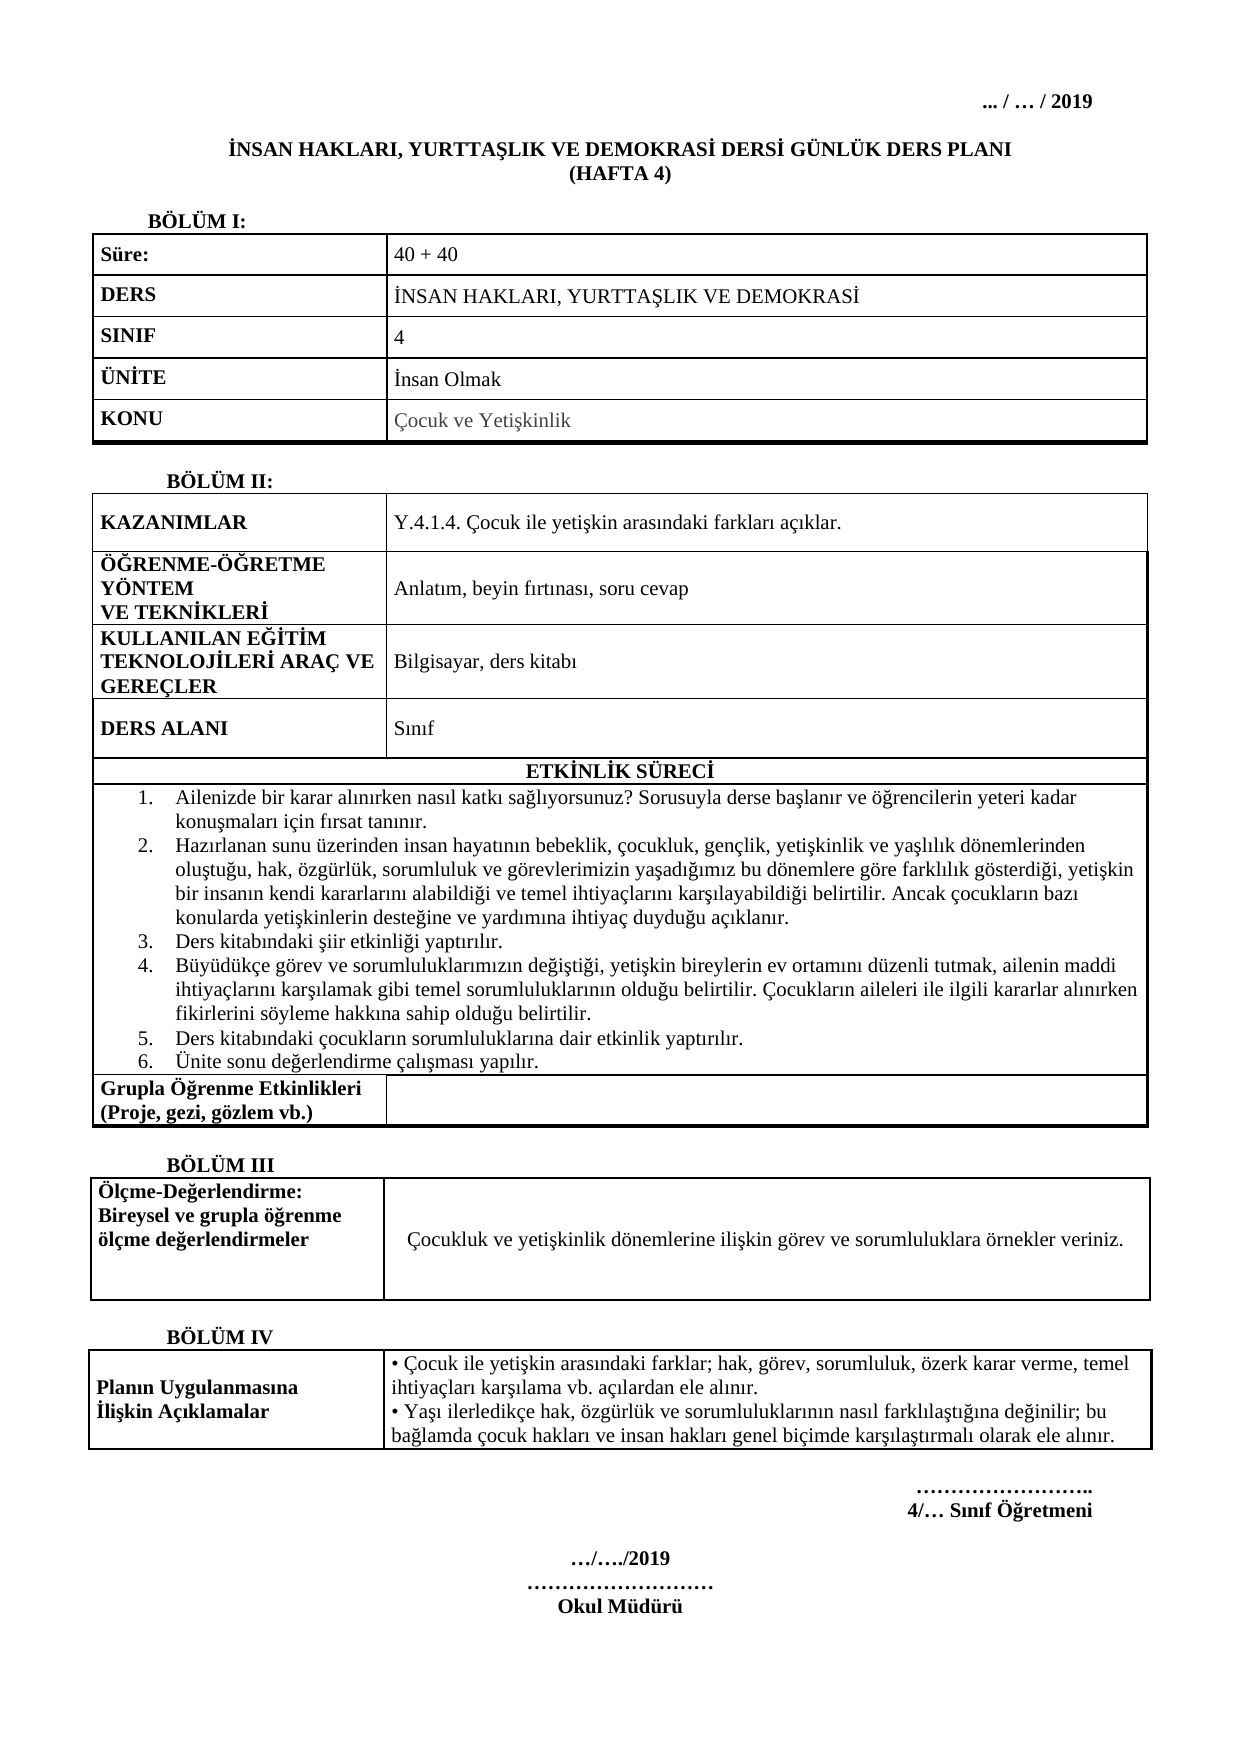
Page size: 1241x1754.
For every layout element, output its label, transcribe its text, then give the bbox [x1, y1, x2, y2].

table_cell [387, 1076, 1146, 1124]
table_cell İNSAN HAKLARI, YURTTAŞLIK VE DEMOKRASİ [388, 276, 1146, 316]
table_header Y.4.1.4. Çocuk ile yetişkin arasındaki farkları açıklar. [387, 494, 1147, 551]
table_cell DERS [94, 276, 386, 316]
table_header KAZANIMLAR [93, 494, 386, 551]
table_cell Sınıf [387, 699, 1146, 757]
table_cell DERS ALANI [94, 699, 386, 757]
text …………………….. [148, 1474, 1092, 1498]
text 4/… Sınıf Öğretmeni [148, 1498, 1092, 1522]
table_cell ÜNİTE [94, 359, 386, 398]
table_cell 4 [388, 317, 1146, 357]
table_header • Çocuk ile yetişkin arasındaki farklar; hak, görev, sorumluluk, özerk karar verme, temel ihtiyaçları karşılama vb. açılardan ele alınır. • Yaşı ilerledikçe hak, özgürlük ve sorumluluklarının nasıl farklılaştığına değinilir; bu bağlamda çocuk hakları ve insan hakları genel biçimde karşılaştırmalı olarak ele alınır. [385, 1351, 1150, 1447]
table_cell ÖĞRENME-ÖĞRETME YÖNTEM VE TEKNİKLERİ [93, 552, 386, 624]
text Okul Müdürü [148, 1594, 1092, 1618]
table_cell Bilgisayar, ders kitabı [387, 625, 1146, 698]
table_cell SINIF [94, 317, 386, 357]
table_cell KONU [94, 400, 386, 440]
text BÖLÜM II: [148, 468, 1092, 493]
text ... / … / 2019 [148, 89, 1092, 113]
table_cell Çocuk ve Yetişkinlik [388, 400, 1146, 440]
table_cell Grupla Öğrenme Etkinlikleri (Proje, gezi, gözlem vb.) [94, 1075, 386, 1124]
subtitle BÖLÜM III [148, 1152, 1092, 1177]
text (HAFTA 4) [148, 161, 1092, 185]
table_cell KULLANILAN EĞİTİM TEKNOLOJİLERİ ARAÇ VE GEREÇLER [93, 625, 386, 698]
table_header Ölçme-Değerlendirme: Bireysel ve grupla öğrenme ölçme değerlendirmeler [92, 1179, 383, 1299]
text BÖLÜM I: [148, 209, 1092, 233]
text …/…./2019 [148, 1546, 1092, 1570]
text ……………………… [148, 1570, 1092, 1594]
table_header Çocukluk ve yetişkinlik dönemlerine ilişkin görev ve sorumluluklara örnekler veriniz. [385, 1179, 1149, 1299]
table_cell Ailenizde bir karar alınırken nasıl katkı sağlıyorsunuz? Sorusuyla derse başlanır ve öğrencilerin yeteri kadar konuşmaları için fırsat tanınır. Hazırlanan sunu üzerinden insan hayatının bebeklik, çocukluk, gençlik, yetişkinlik ve yaşlılık dönemlerinden oluştuğu, hak, özgürlük, sorumluluk ve görevlerimizin yaşadığımız bu dönemlere göre farklılık gösterdiği, yetişkin bir insanın kendi kararlarını alabildiği ve temel ihtiyaçlarını karşılayabildiği belirtilir. Ancak çocukların bazı konularda yetişkinlerin desteğine ve yardımına ihtiyaç duyduğu açıklanır. Ders kitabındaki şiir etkinliği yaptırılır. Büyüdükçe görev ve sorumluluklarımızın değiştiği, yetişkin bireylerin ev ortamını düzenli tutmak, ailenin maddi ihtiyaçlarını karşılamak gibi temel sorumluluklarının olduğu belirtilir. Çocukların aileleri ile ilgili kararlar alınırken fikirlerini söyleme hakkına sahip olduğu belirtilir. Ders kitabındaki çocukların sorumluluklarına dair etkinlik yaptırılır. Ünite sonu değerlendirme çalışması yapılır. [94, 785, 1146, 1073]
table_header 40 + 40 [388, 235, 1146, 274]
table_cell Anlatım, beyin fırtınası, soru cevap [387, 552, 1146, 624]
text İNSAN HAKLARI, YURTTAŞLIK VE DEMOKRASİ DERSİ GÜNLÜK DERS PLANI [148, 137, 1092, 161]
table_cell İnsan Olmak [388, 359, 1146, 398]
table_header Süre: [94, 235, 386, 274]
table_header Planın Uygulanmasına İlişkin Açıklamalar [90, 1351, 383, 1447]
table_cell ETKİNLİK SÜRECİ [94, 759, 1146, 783]
subtitle BÖLÜM IV [148, 1325, 1092, 1349]
